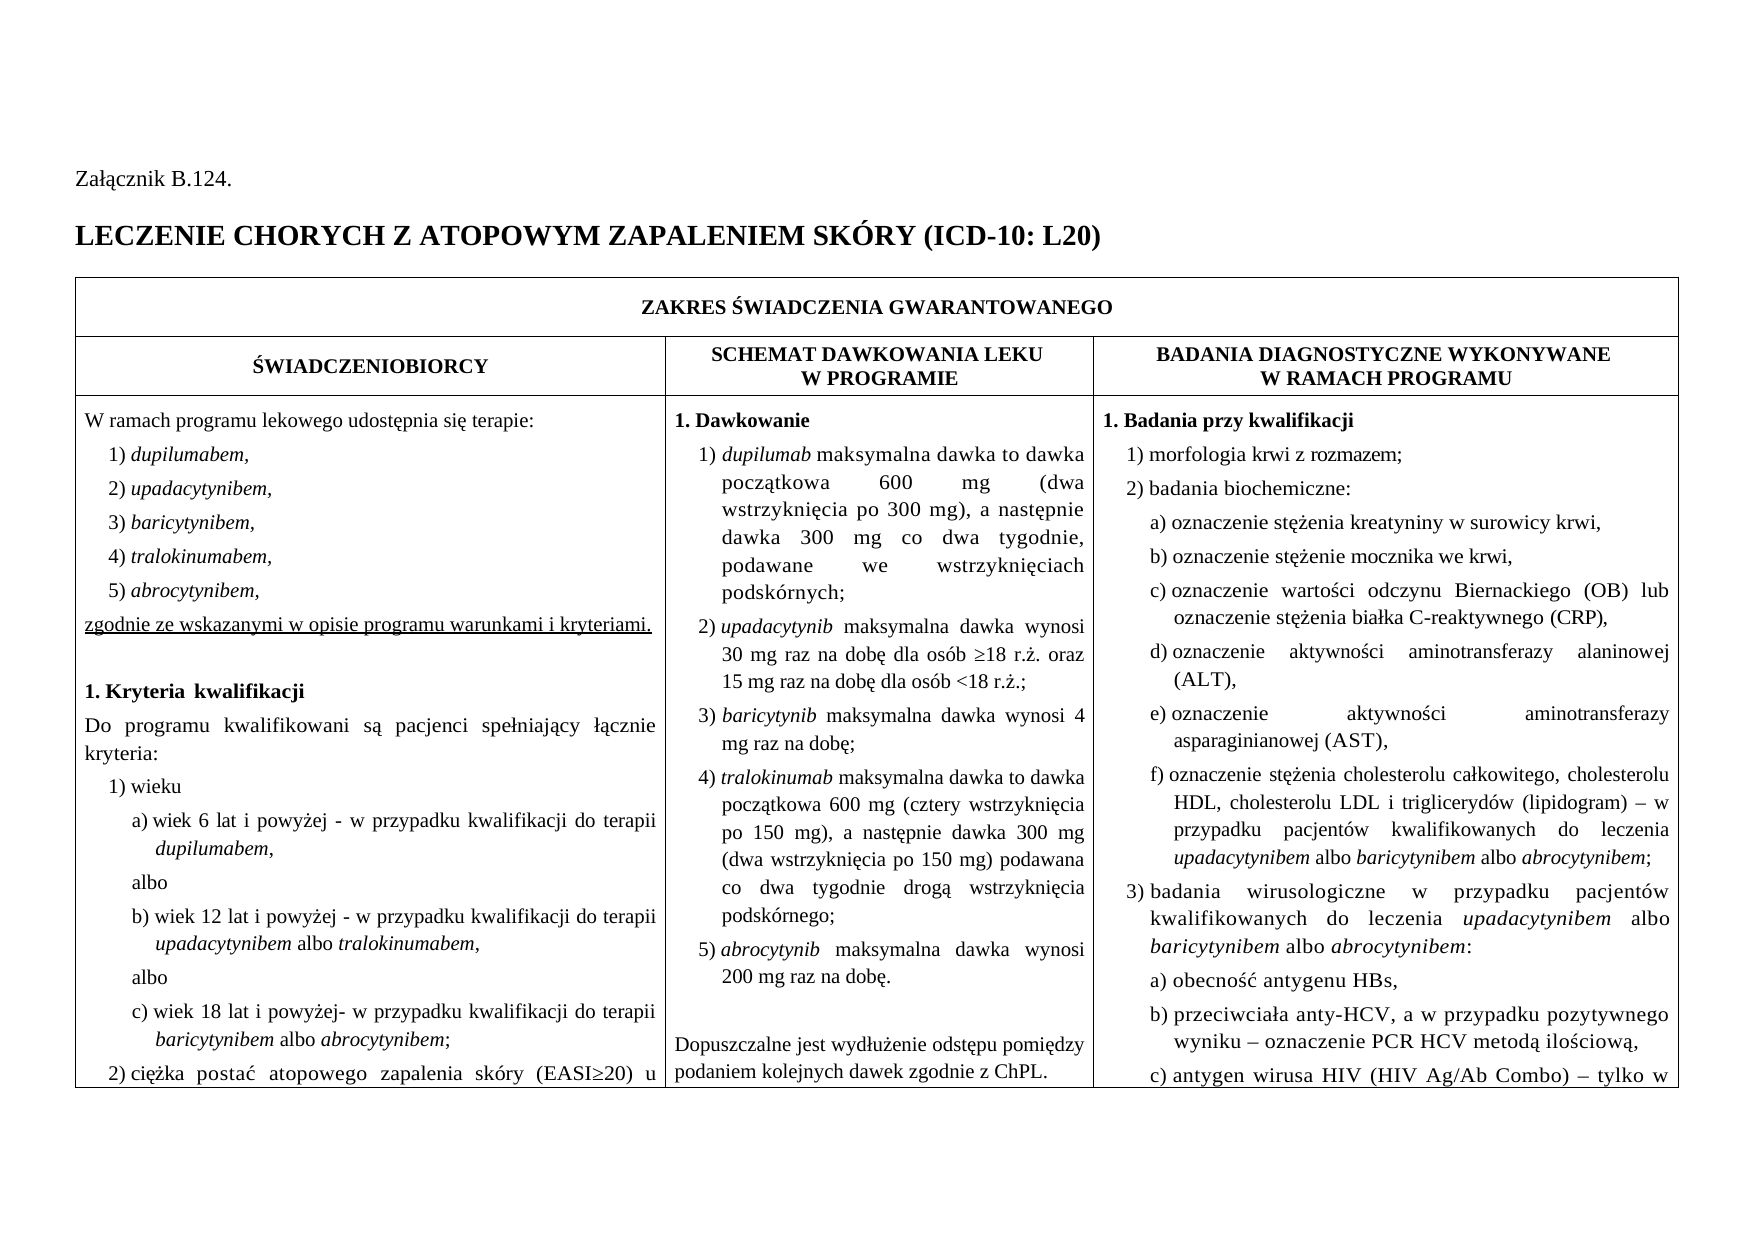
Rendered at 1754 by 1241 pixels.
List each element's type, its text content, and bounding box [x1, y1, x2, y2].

table_cell BADANIA DIAGNOSTYCZNE WYKONYWANE W RAMACH PROGRAMU [1094, 337, 1678, 395]
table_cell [76, 396, 665, 1087]
text Załącznik B.124. [75, 165, 1679, 192]
text LECZENIE CHORYCH Z ATOPOWYM ZAPALENIEM SKÓRY (ICD-10: L20) [75, 218, 1679, 252]
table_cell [1094, 396, 1678, 1087]
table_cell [666, 396, 1093, 1087]
table_cell ŚWIADCZENIOBIORCY [76, 337, 665, 395]
table_cell SCHEMAT DAWKOWANIA LEKU W PROGRAMIE [666, 337, 1093, 395]
table_header ZAKRES ŚWIADCZENIA GWARANTOWANEGO [76, 278, 1678, 336]
